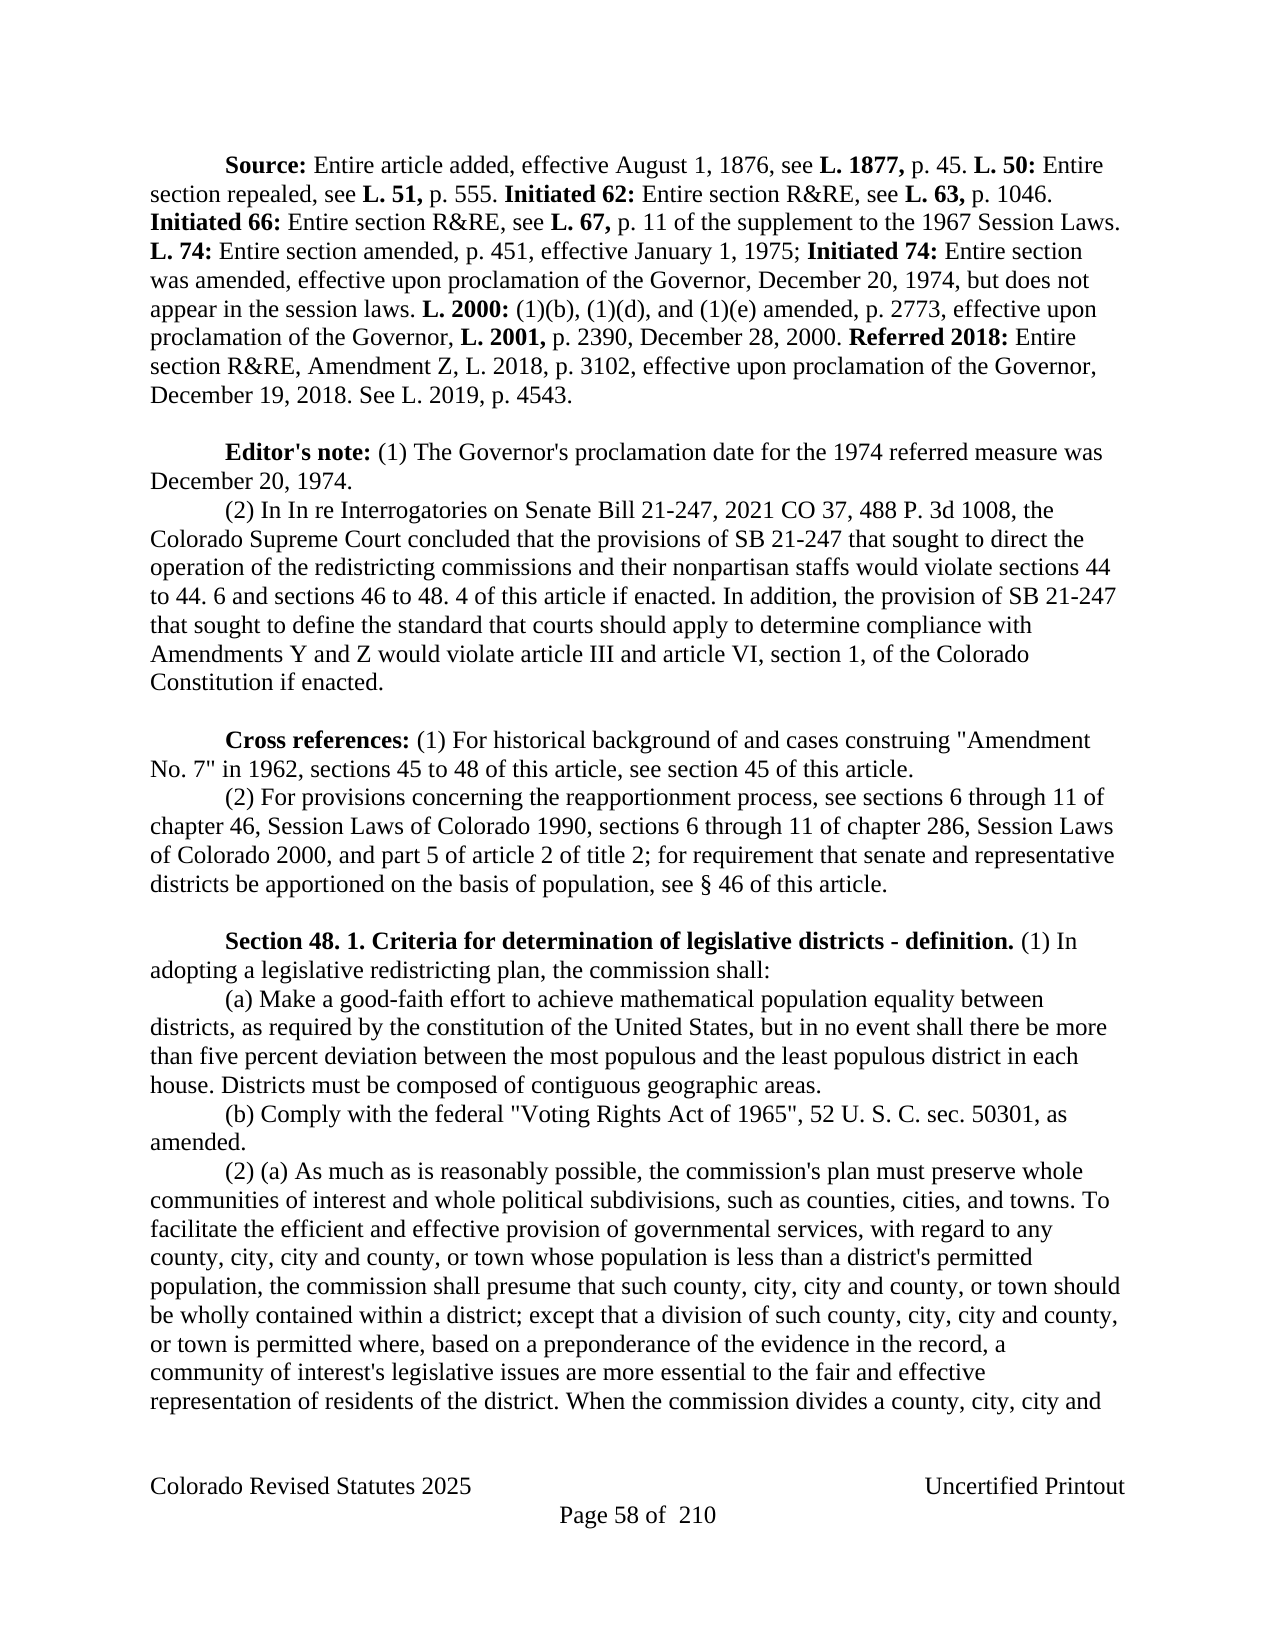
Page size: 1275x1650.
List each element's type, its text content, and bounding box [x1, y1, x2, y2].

text (b) Comply with the federal "Voting Rights Act of 1965", 52 U. S. C. sec. 50301, as amended. [150, 1099, 1125, 1156]
text Cross references: (1) For historical background of and cases construing "Amendment No. 7" in 1962, sections 45 to 48 of this article, see section 45 of this article. [150, 725, 1125, 782]
text Editor's note: (1) The Governor's proclamation date for the 1974 referred measure was December 20, 1974. [150, 437, 1125, 495]
text Section 48. 1. Criteria for determination of legislative districts - definition. (1) In adopting a legislative redistricting plan, the commission shall: [150, 926, 1125, 984]
text (2) For provisions concerning the reapportionment process, see sections 6 through 11 of chapter 46, Session Laws of Colorado 1990, sections 6 through 11 of chapter 286, Session Laws of Colorado 2000, and part 5 of article 2 of title 2; for requirement that senate and representative districts be apportioned on the basis of population, see § 46 of this article. [150, 782, 1125, 897]
text (2) In In re Interrogatories on Senate Bill 21-247, 2021 CO 37, 488 P. 3d 1008, the Colorado Supreme Court concluded that the provisions of SB 21-247 that sought to direct the operation of the redistricting commissions and their nonpartisan staffs would violate sections 44 to 44. 6 and sections 46 to 48. 4 of this article if enacted. In addition, the provision of SB 21-247 that sought to define the standard that courts should apply to determine compliance with Amendments Y and Z would violate article III and article VI, section 1, of the Colorado Constitution if enacted. [150, 495, 1125, 696]
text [150, 1156, 1125, 1415]
text (a) Make a good-faith effort to achieve mathematical population equality between districts, as required by the constitution of the United States, but in no event shall there be more than five percent deviation between the most populous and the least populous district in each house. Districts must be composed of contiguous geographic areas. [150, 984, 1125, 1099]
text Source: Entire article added, effective August 1, 1876, see L. 1877, p. 45. L. 50: Entire section repealed, see L. 51, p. 555. Initiated 62: Entire section R&RE, see L. 63, p. 1046. Initiated 66: Entire section R&RE, see L. 67, p. 11 of the supplement to the 1967 Session Laws. L. 74: Entire section amended, p. 451, effective January 1, 1975; Initiated 74: Entire section was amended, effective upon proclamation of the Governor, December 20, 1974, but does not appear in the session laws. L. 2000: (1)(b), (1)(d), and (1)(e) amended, p. 2773, effective upon proclamation of the Governor, L. 2001, p. 2390, December 28, 2000. Referred 2018: Entire section R&RE, Amendment Z, L. 2018, p. 3102, effective upon proclamation of the Governor, December 19, 2018. See L. 2019, p. 4543. [150, 150, 1125, 409]
